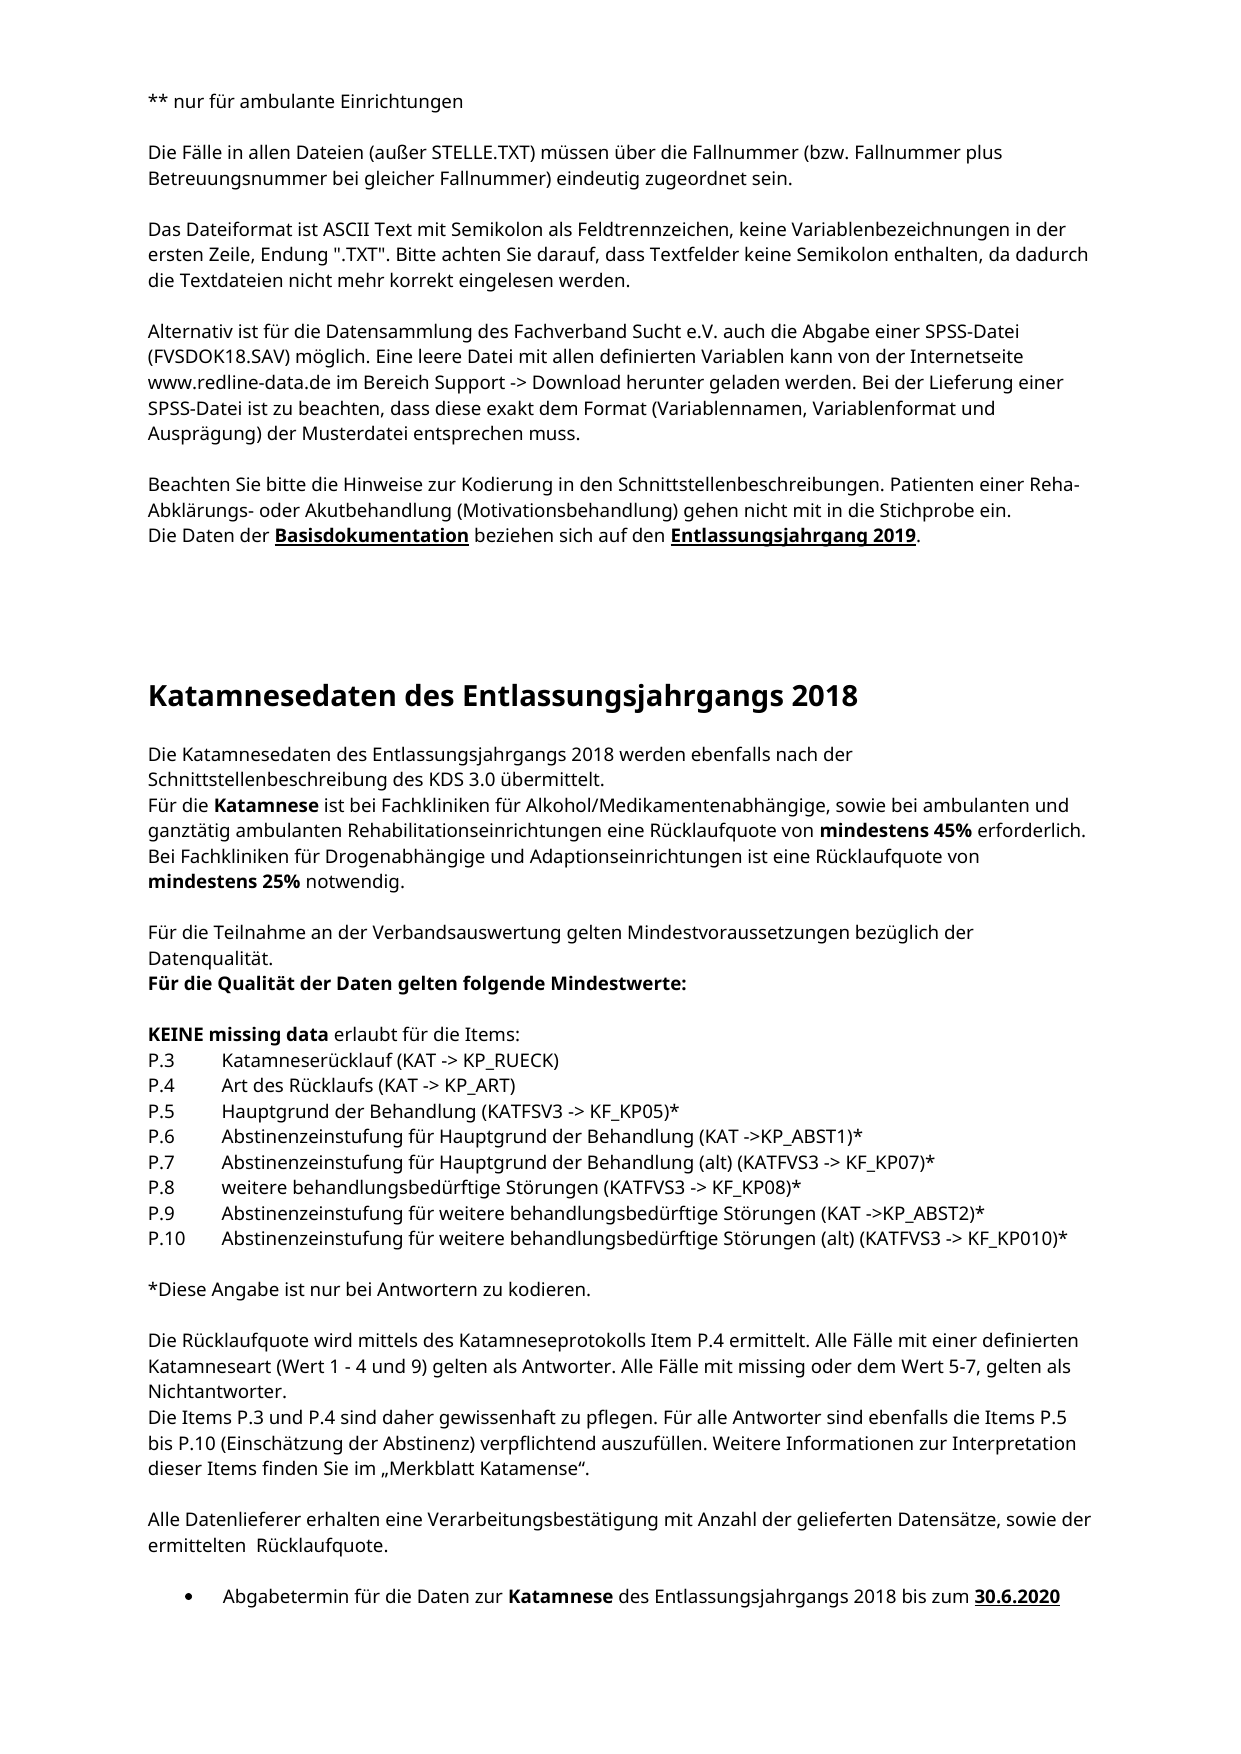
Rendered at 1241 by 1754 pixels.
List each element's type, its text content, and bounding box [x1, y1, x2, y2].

text P.3 Katamneserücklauf (KAT -> KP_RUECK) [148, 1047, 1092, 1073]
text P.7 Abstinenzeinstufung für Hauptgrund der Behandlung (alt) (KATFVS3 -> KF_KP07)* [148, 1149, 1092, 1175]
text ** nur für ambulante Einrichtungen [148, 89, 1092, 114]
text P.10 Abstinenzeinstufung für weitere behandlungsbedürftige Störungen (alt) (KATFVS3 -> KF_KP010)* [148, 1226, 1092, 1251]
text P.4 Art des Rücklaufs (KAT -> KP_ART) [148, 1073, 1092, 1098]
text Das Dateiformat ist ASCII Text mit Semikolon als Feldtrennzeichen, keine Variablenbezeichnungen in der ersten Zeile, Endung ".TXT". Bitte achten Sie darauf, dass Textfelder keine Semikolon enthalten, da dadurch die Textdateien nicht mehr korrekt eingelesen werden. [148, 216, 1092, 293]
text Katamnesedaten des Entlassungsjahrgangs 2018 [148, 676, 1092, 715]
text P.8 weitere behandlungsbedürftige Störungen (KATFVS3 -> KF_KP08)* [148, 1175, 1092, 1200]
text KEINE missing data erlaubt für die Items: [148, 1022, 1092, 1047]
text P.6 Abstinenzeinstufung für Hauptgrund der Behandlung (KAT ->KP_ABST1)* [148, 1124, 1092, 1149]
text Alternativ ist für die Datensammlung des Fachverband Sucht e.V. auch die Abgabe einer SPSS-Datei (FVSDOK18.SAV) möglich. Eine leere Datei mit allen definierten Variablen kann von der Internetseite www.redline-data.de im Bereich Support -> Download herunter geladen werden. Bei der Lieferung einer SPSS-Datei ist zu beachten, dass diese exakt dem Format (Variablennamen, Variablenformat und Ausprägung) der Musterdatei entsprechen muss. [148, 318, 1092, 446]
text Beachten Sie bitte die Hinweise zur Kodierung in den Schnittstellenbeschreibungen. Patienten einer Reha-Abklärungs- oder Akutbehandlung (Motivationsbehandlung) gehen nicht mit in die Stichprobe ein. [148, 471, 1092, 522]
text Die Fälle in allen Dateien (außer STELLE.TXT) müssen über die Fallnummer (bzw. Fallnummer plus Betreuungsnummer bei gleicher Fallnummer) eindeutig zugeordnet sein. [148, 140, 1092, 191]
text Die Rücklaufquote wird mittels des Katamneseprotokolls Item P.4 ermittelt. Alle Fälle mit einer definierten Katamneseart (Wert 1 - 4 und 9) gelten als Antworter. Alle Fälle mit missing oder dem Wert 5-7, gelten als Nichtantworter. Die Items P.3 und P.4 sind daher gewissenhaft zu pflegen. Für alle Antworter sind ebenfalls die Items P.5 bis P.10 (Einschätzung der Abstinenz) verpflichtend auszufüllen. Weitere Informationen zur Interpretation dieser Items finden Sie im „Merkblatt Katamense“. [148, 1328, 1092, 1481]
list Abgabetermin für die Daten zur Katamnese des Entlassungsjahrgangs 2018 bis zum 30.6.2020 [185, 1583, 1092, 1608]
text P.5 Hauptgrund der Behandlung (KATFSV3 -> KF_KP05)* [148, 1098, 1092, 1124]
text P.9 Abstinenzeinstufung für weitere behandlungsbedürftige Störungen (KAT ->KP_ABST2)* [148, 1200, 1092, 1226]
text Für die Teilnahme an der Verbandsauswertung gelten Mindestvoraussetzungen bezüglich der Datenqualität. [148, 919, 1092, 971]
text *Diese Angabe ist nur bei Antwortern zu kodieren. [148, 1277, 1092, 1302]
text Alle Datenlieferer erhalten eine Verarbeitungsbestätigung mit Anzahl der gelieferten Datensätze, sowie der ermittelten Rücklaufquote. [148, 1506, 1092, 1557]
text Die Katamnesedaten des Entlassungsjahrgangs 2018 werden ebenfalls nach der Schnittstellenbeschreibung des KDS 3.0 übermittelt. [148, 741, 1092, 792]
text Für die Katamnese ist bei Fachkliniken für Alkohol/Medikamentenabhängige, sowie bei ambulanten und ganztätig ambulanten Rehabilitationseinrichtungen eine Rücklaufquote von mindestens 45% erforderlich. Bei Fachkliniken für Drogenabhängige und Adaptionseinrichtungen ist eine Rücklaufquote von mindestens 25% notwendig. [148, 792, 1092, 894]
text Für die Qualität der Daten gelten folgende Mindestwerte: [148, 971, 1092, 996]
text Die Daten der Basisdokumentation beziehen sich auf den Entlassungsjahrgang 2019. [148, 522, 1092, 548]
